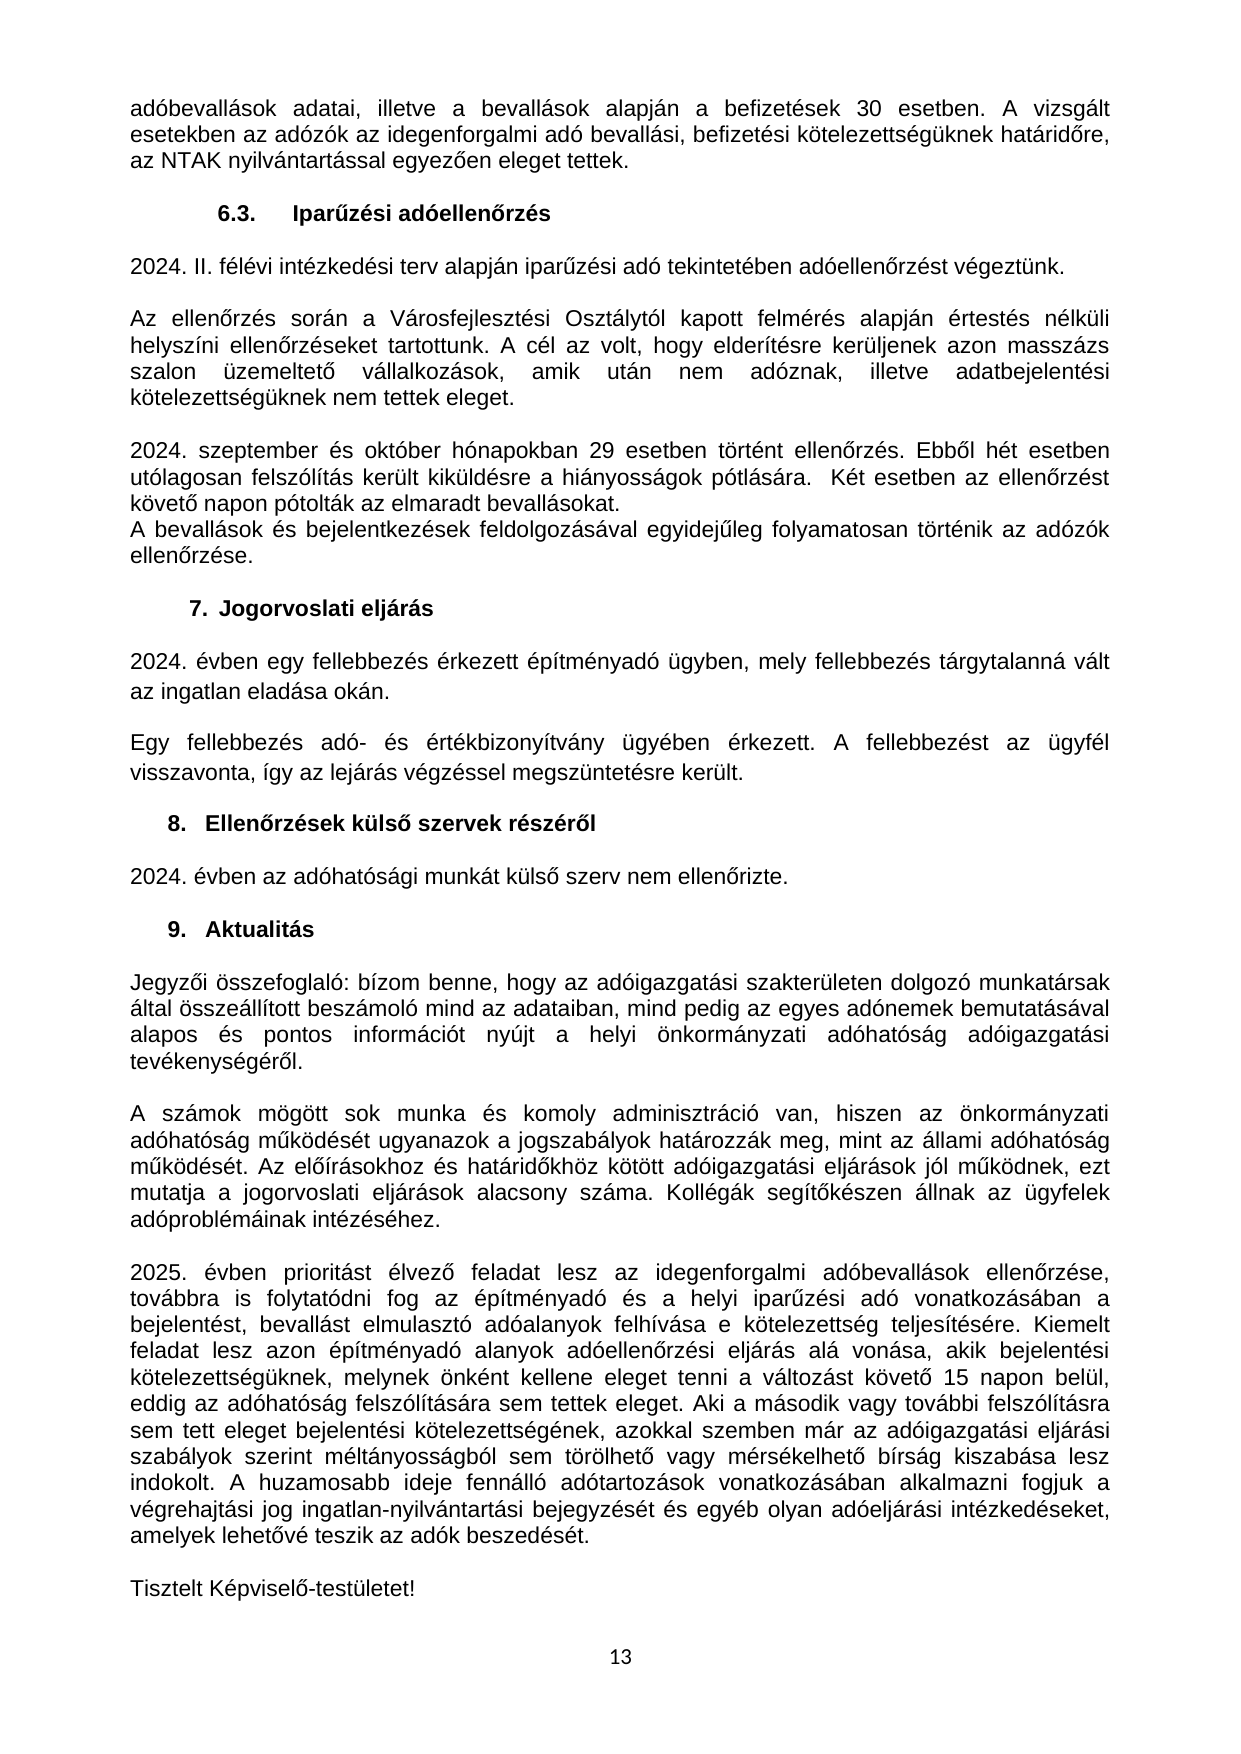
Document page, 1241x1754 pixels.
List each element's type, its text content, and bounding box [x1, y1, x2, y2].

text 2024. évben az adóhatósági munkát külső szerv nem ellenőrizte. [130, 863, 1110, 889]
text 2024. II. félévi intézkedési terv alapján iparűzési adó tekintetében adóellenőrzést végeztünk. [130, 253, 1110, 279]
text Jegyzői összefoglaló: bízom benne, hogy az adóigazgatási szakterületen dolgozó munkatársak által összeállított beszámoló mind az adataiban, mind pedig az egyes adónemek bemutatásával alapos és pontos információt nyújt a helyi önkormányzati adóhatóság adóigazgatási tevékenységéről. [130, 968, 1110, 1074]
text 2025. évben prioritást élvező feladat lesz az idegenforgalmi adóbevallások ellenőrzése, továbbra is folytatódni fog az építményadó és a helyi iparűzési adó vonatkozásában a bejelentést, bevallást elmulasztó adóalanyok felhívása e kötelezettség teljesítésére. Kiemelt feladat lesz azon építményadó alanyok adóellenőrzési eljárás alá vonása, akik bejelentési kötelezettségüknek, melynek önként kellene eleget tenni a változást követő 15 napon belül, eddig az adóhatóság felszólítására sem tettek eleget. Aki a második vagy további felszólításra sem tett eleget bejelentési kötelezettségének, azokkal szemben már az adóigazgatási eljárási szabályok szerint méltányosságból sem törölhető vagy mérsékelhető bírság kiszabása lesz indokolt. A huzamosabb ideje fennálló adótartozások vonatkozásában alkalmazni fogjuk a végrehajtási jog ingatlan-nyilvántartási bejegyzését és egyéb olyan adóeljárási intézkedéseket, amelyek lehetővé teszik az adók beszedését. [130, 1258, 1110, 1548]
list Aktualitás [167, 916, 1110, 942]
list Ellenőrzések külső szervek részéről [167, 810, 1110, 837]
list Jogorvoslati eljárás [189, 595, 1110, 622]
text 2024. szeptember és október hónapokban 29 esetben történt ellenőrzés. Ebből hét esetben utólagosan felszólítás került kiküldésre a hiányosságok pótlására. Két esetben az ellenőrzést követő napon pótolták az elmaradt bevallásokat. [130, 437, 1110, 516]
list Iparűzési adóellenőrzés [217, 200, 1110, 226]
text A bevallások és bejelentkezések feldolgozásával egyidejűleg folyamatosan történik az adózók ellenőrzése. [130, 516, 1110, 569]
text Tisztelt Képviselő-testületet! [130, 1575, 1110, 1601]
text Az ellenőrzés során a Városfejlesztési Osztálytól kapott felmérés alapján értestés nélküli helyszíni ellenőrzéseket tartottunk. A cél az volt, hogy elderítésre kerüljenek azon masszázs szalon üzemeltető vállalkozások, amik után nem adóznak, illetve adatbejelentési kötelezettségüknek nem tettek eleget. [130, 305, 1110, 411]
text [130, 94, 1110, 173]
text A számok mögött sok munka és komoly adminisztráció van, hiszen az önkormányzati adóhatóság működését ugyanazok a jogszabályok határozzák meg, mint az állami adóhatóság működését. Az előírásokhoz és határidőkhöz kötött adóigazgatási eljárások jól működnek, ezt mutatja a jogorvoslati eljárások alacsony száma. Kollégák segítőkészen állnak az ügyfelek adóproblémáinak intézéséhez. [130, 1100, 1110, 1232]
text Egy fellebbezés adó- és értékbizonyítvány ügyében érkezett. A fellebbezést az ügyfél visszavonta, így az lejárás végzéssel megszüntetésre került. [130, 729, 1110, 786]
text 2024. évben egy fellebbezés érkezett építményadó ügyben, mely fellebbezés tárgytalanná vált az ingatlan eladása okán. [130, 648, 1110, 704]
